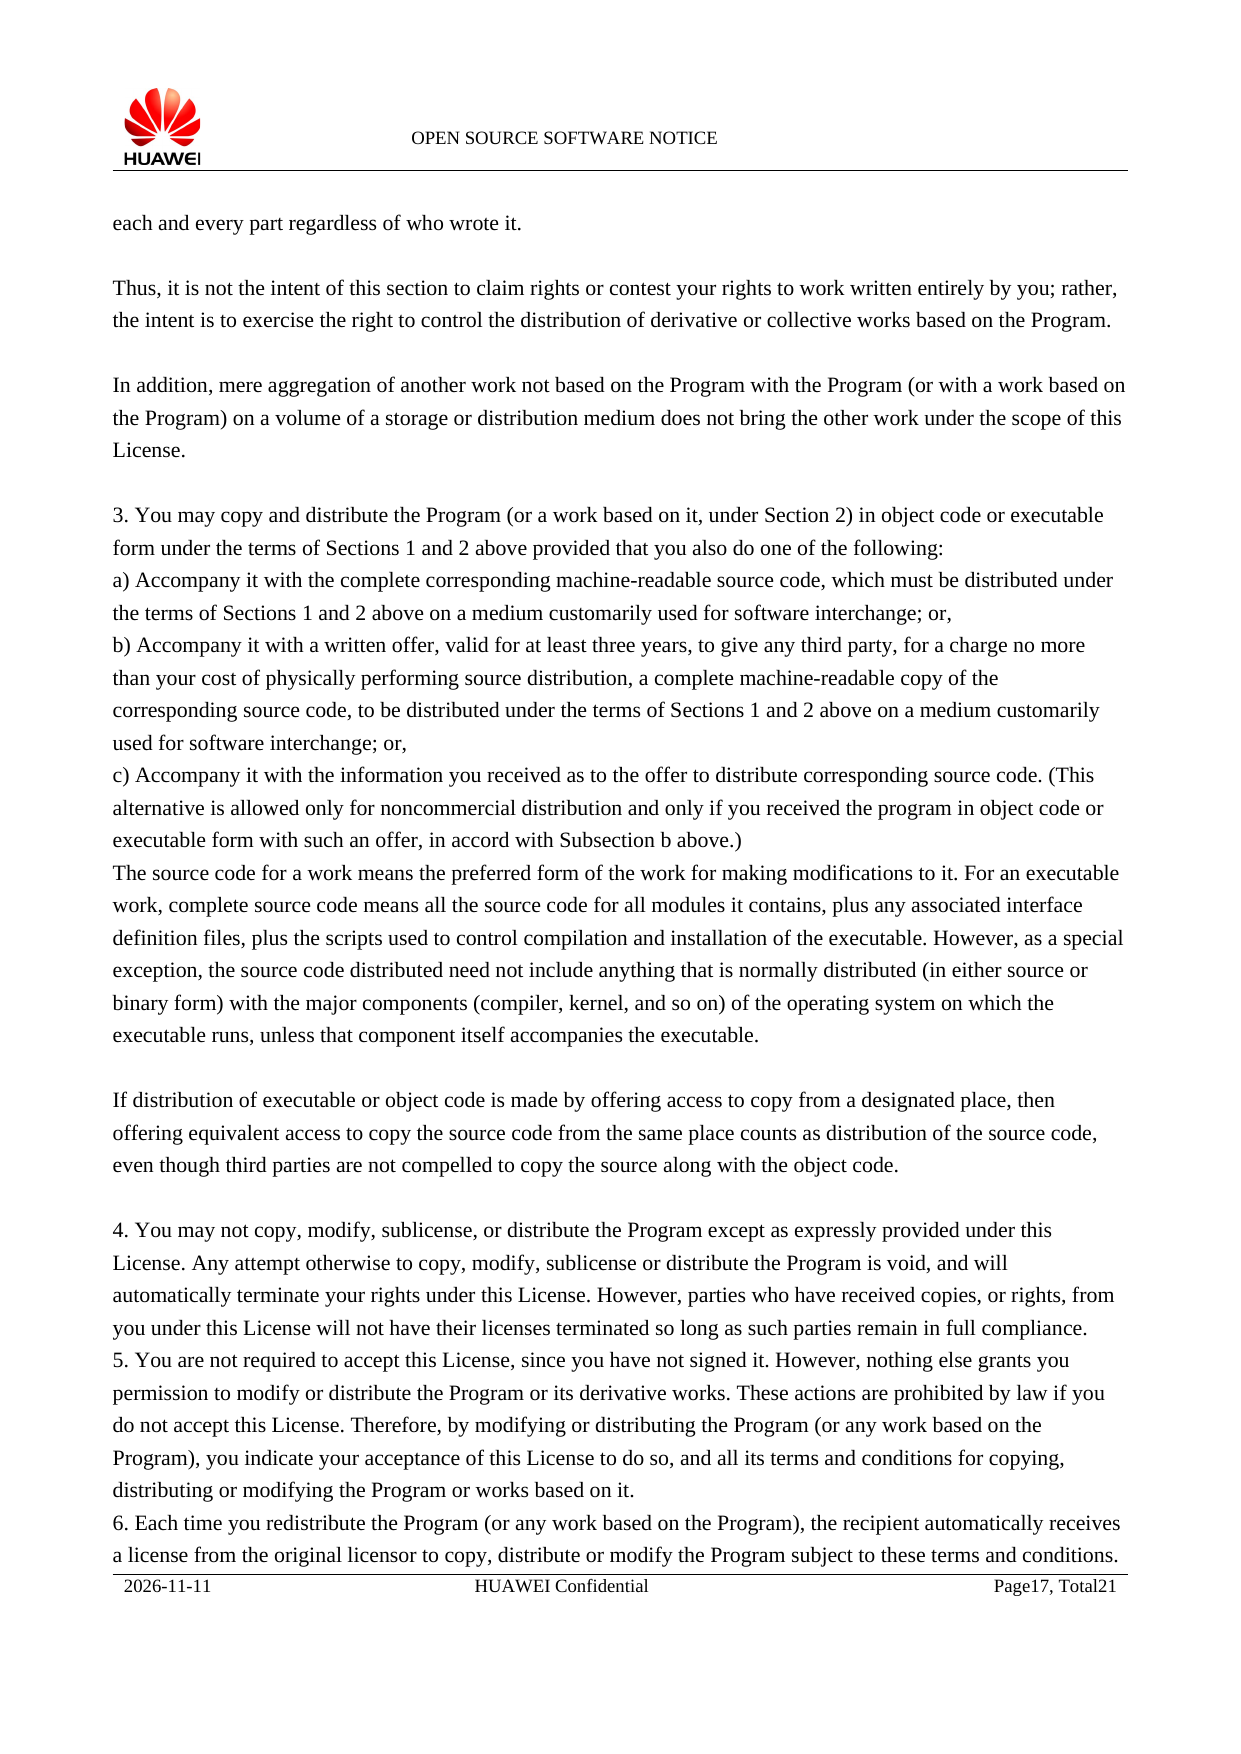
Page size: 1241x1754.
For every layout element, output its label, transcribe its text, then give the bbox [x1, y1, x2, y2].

picture [124, 88, 201, 165]
